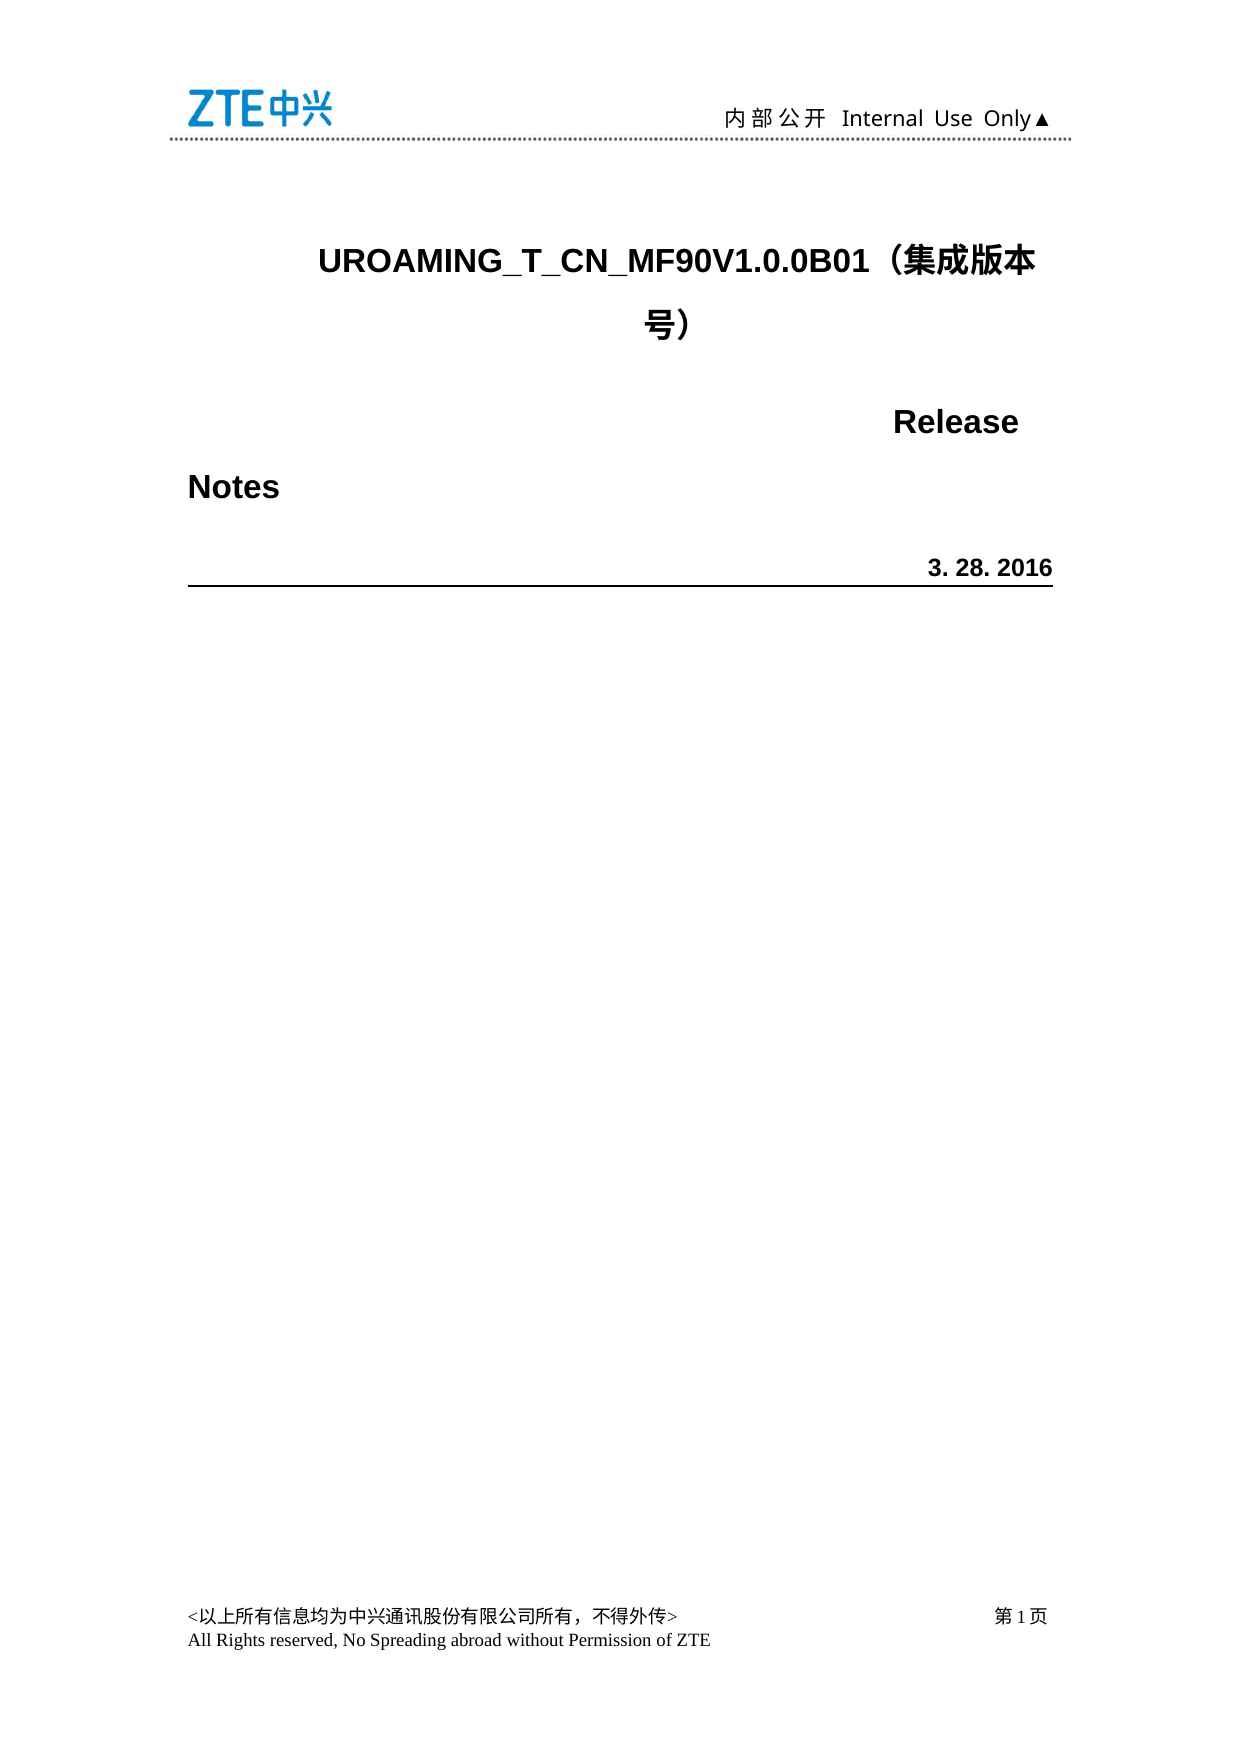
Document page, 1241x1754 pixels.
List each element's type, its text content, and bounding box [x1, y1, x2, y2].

text 3. 28. 2016 [187, 551, 1053, 587]
text Release Notes [187, 388, 1053, 518]
picture [187, 88, 333, 127]
text UROAMING_T_CN_MF90V1.0.0B01（集成版本号） [300, 226, 1053, 356]
picture [169, 134, 1072, 144]
